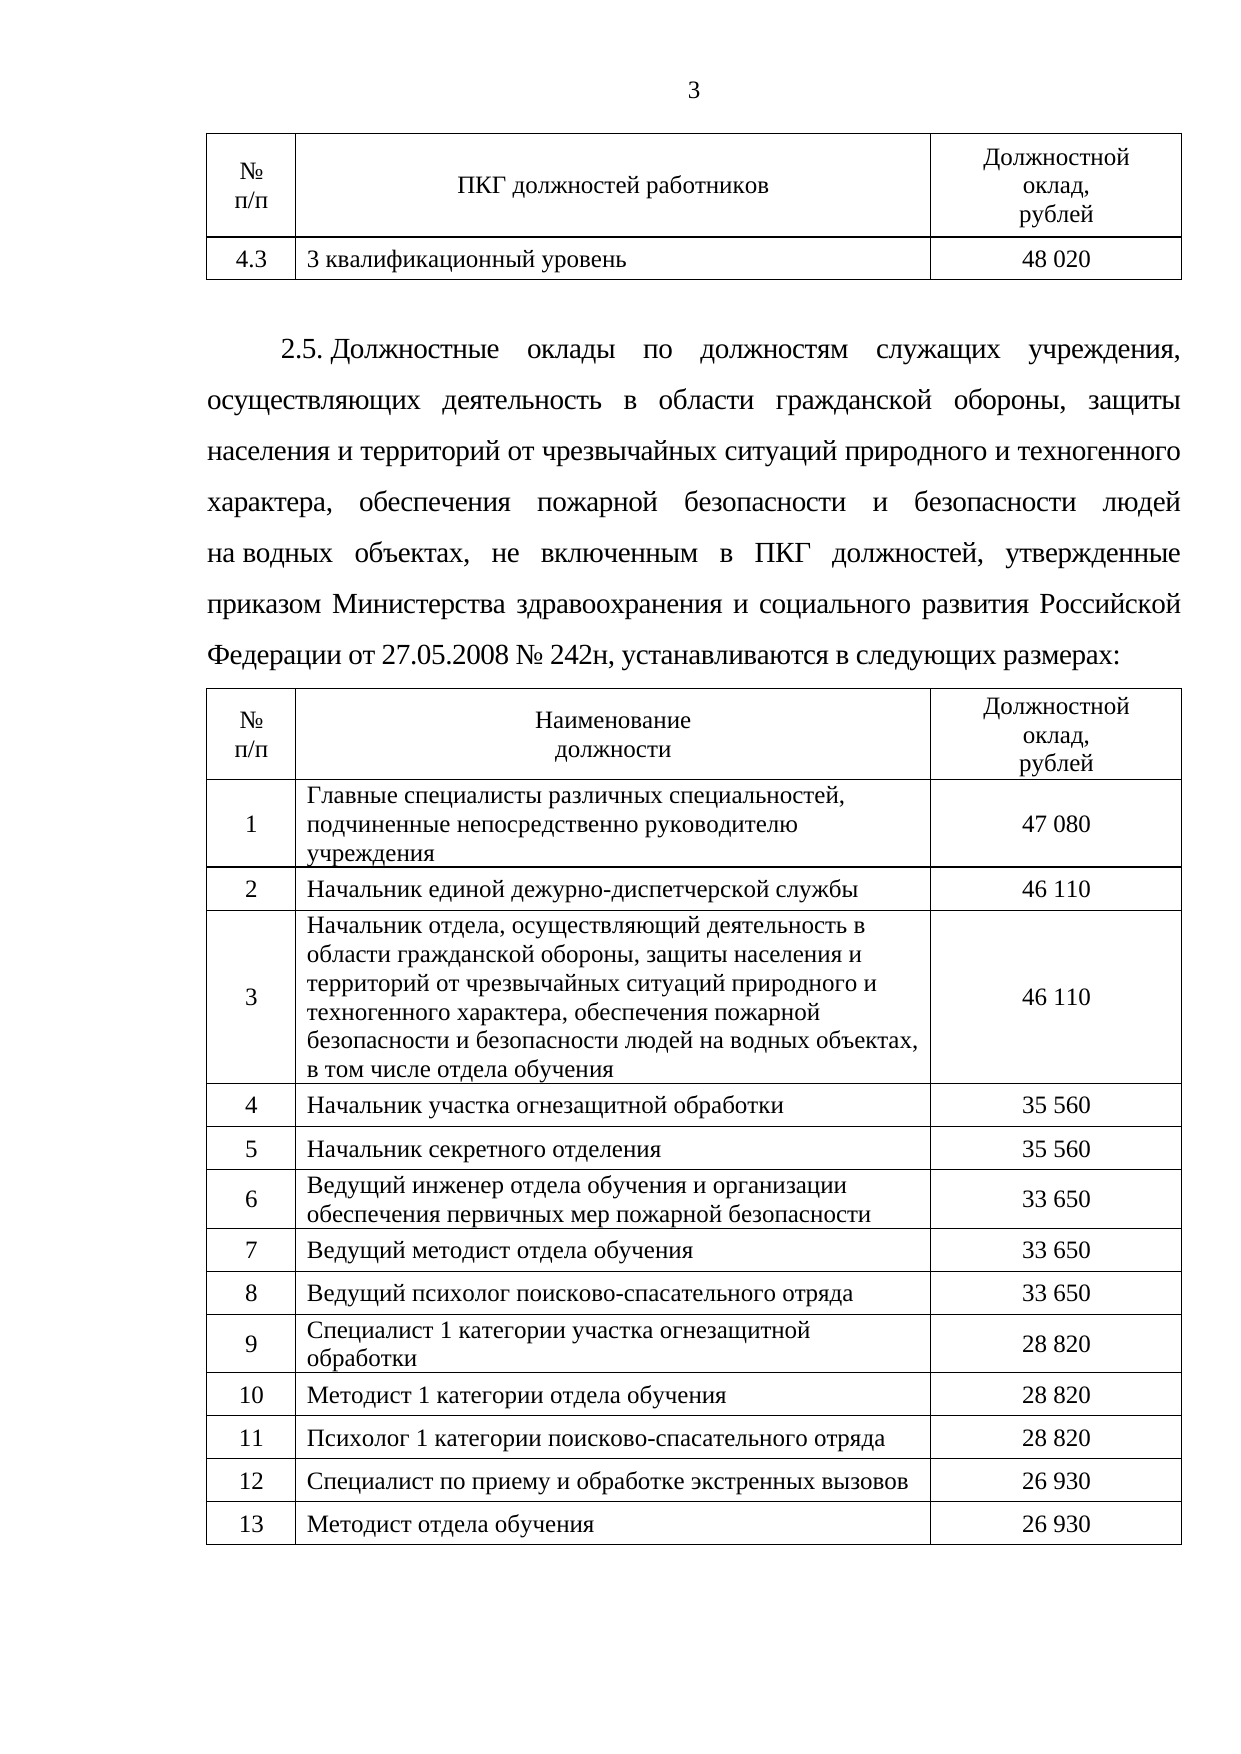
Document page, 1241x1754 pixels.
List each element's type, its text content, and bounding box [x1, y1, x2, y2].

table_cell Методист 1 категории отдела обучения [296, 1373, 930, 1415]
table_cell 4.3 [207, 238, 295, 279]
table_cell 13 [207, 1502, 295, 1544]
table_cell 12 [207, 1459, 295, 1501]
table_cell 7 [207, 1229, 295, 1271]
table_header Должностной оклад, рублей [931, 134, 1181, 236]
table_cell 33 650 [931, 1170, 1181, 1228]
table_cell 8 [207, 1272, 295, 1314]
table_cell Психолог 1 категории поисково-спасательного отряда [296, 1416, 930, 1458]
table_cell 47 080 [931, 780, 1181, 866]
table_cell 33 650 [931, 1229, 1181, 1271]
table_cell 46 110 [931, 911, 1181, 1083]
table_cell 26 930 [931, 1502, 1181, 1544]
table_cell Ведущий психолог поисково-спасательного отряда [296, 1272, 930, 1314]
table_cell 9 [207, 1315, 295, 1372]
table_cell 5 [207, 1127, 295, 1169]
table_cell 2 [207, 868, 295, 909]
text 2.5. Должностные оклады по должностям служащих учреждения, осуществляющих деятельность в области гражданской обороны, защиты населения и территорий от чрезвычайных ситуаций природного и техногенного характера, обеспечения пожарной безопасности и безопасности людей на водных объектах, не включенным в ПКГ должностей, утвержденные приказом Министерства здравоохранения и социального развития Российской Федерации от 27.05.2008 № 242н, устанавливаются в следующих размерах: [207, 331, 1181, 671]
table_cell 26 930 [931, 1459, 1181, 1501]
table_cell Начальник участка огнезащитной обработки [296, 1084, 930, 1126]
table_cell 1 [207, 780, 295, 866]
table_cell 35 560 [931, 1084, 1181, 1126]
table_header Наименование должности [296, 689, 930, 779]
table_cell 10 [207, 1373, 295, 1415]
table_cell Главные специалисты различных специальностей, подчиненные непосредственно руководителю учреждения [296, 780, 930, 866]
table_cell 3 квалификационный уровень [296, 238, 930, 279]
table_cell 3 [207, 911, 295, 1083]
table_cell 28 820 [931, 1315, 1181, 1372]
table_cell 28 820 [931, 1373, 1181, 1415]
table_header ПКГ должностей работников [296, 134, 930, 236]
table_cell 6 [207, 1170, 295, 1228]
table_cell Начальник секретного отделения [296, 1127, 930, 1169]
table_cell Методист отдела обучения [296, 1502, 930, 1544]
table_cell 4 [207, 1084, 295, 1126]
table_header № п/п [207, 689, 295, 779]
table_cell 11 [207, 1416, 295, 1458]
table_cell 35 560 [931, 1127, 1181, 1169]
table_cell 28 820 [931, 1416, 1181, 1458]
table_cell Специалист 1 категории участка огнезащитной обработки [296, 1315, 930, 1372]
table_header Должностной оклад, рублей [931, 689, 1181, 779]
table_cell 33 650 [931, 1272, 1181, 1314]
table_cell Специалист по приему и обработке экстренных вызовов [296, 1459, 930, 1501]
table_cell Начальник отдела, осуществляющий деятельность в области гражданской обороны, защиты населения и территорий от чрезвычайных ситуаций природного и техногенного характера, обеспечения пожарной безопасности и безопасности людей на водных объектах, в том числе отдела обучения [296, 911, 930, 1083]
table_cell Ведущий методист отдела обучения [296, 1229, 930, 1271]
table_cell Ведущий инженер отдела обучения и организации обеспечения первичных мер пожарной безопасности [296, 1170, 930, 1228]
table_cell 48 020 [931, 238, 1181, 279]
table_cell 46 110 [931, 868, 1181, 909]
table_header № п/п [207, 134, 295, 236]
table_cell Начальник единой дежурно-диспетчерской службы [296, 868, 930, 909]
